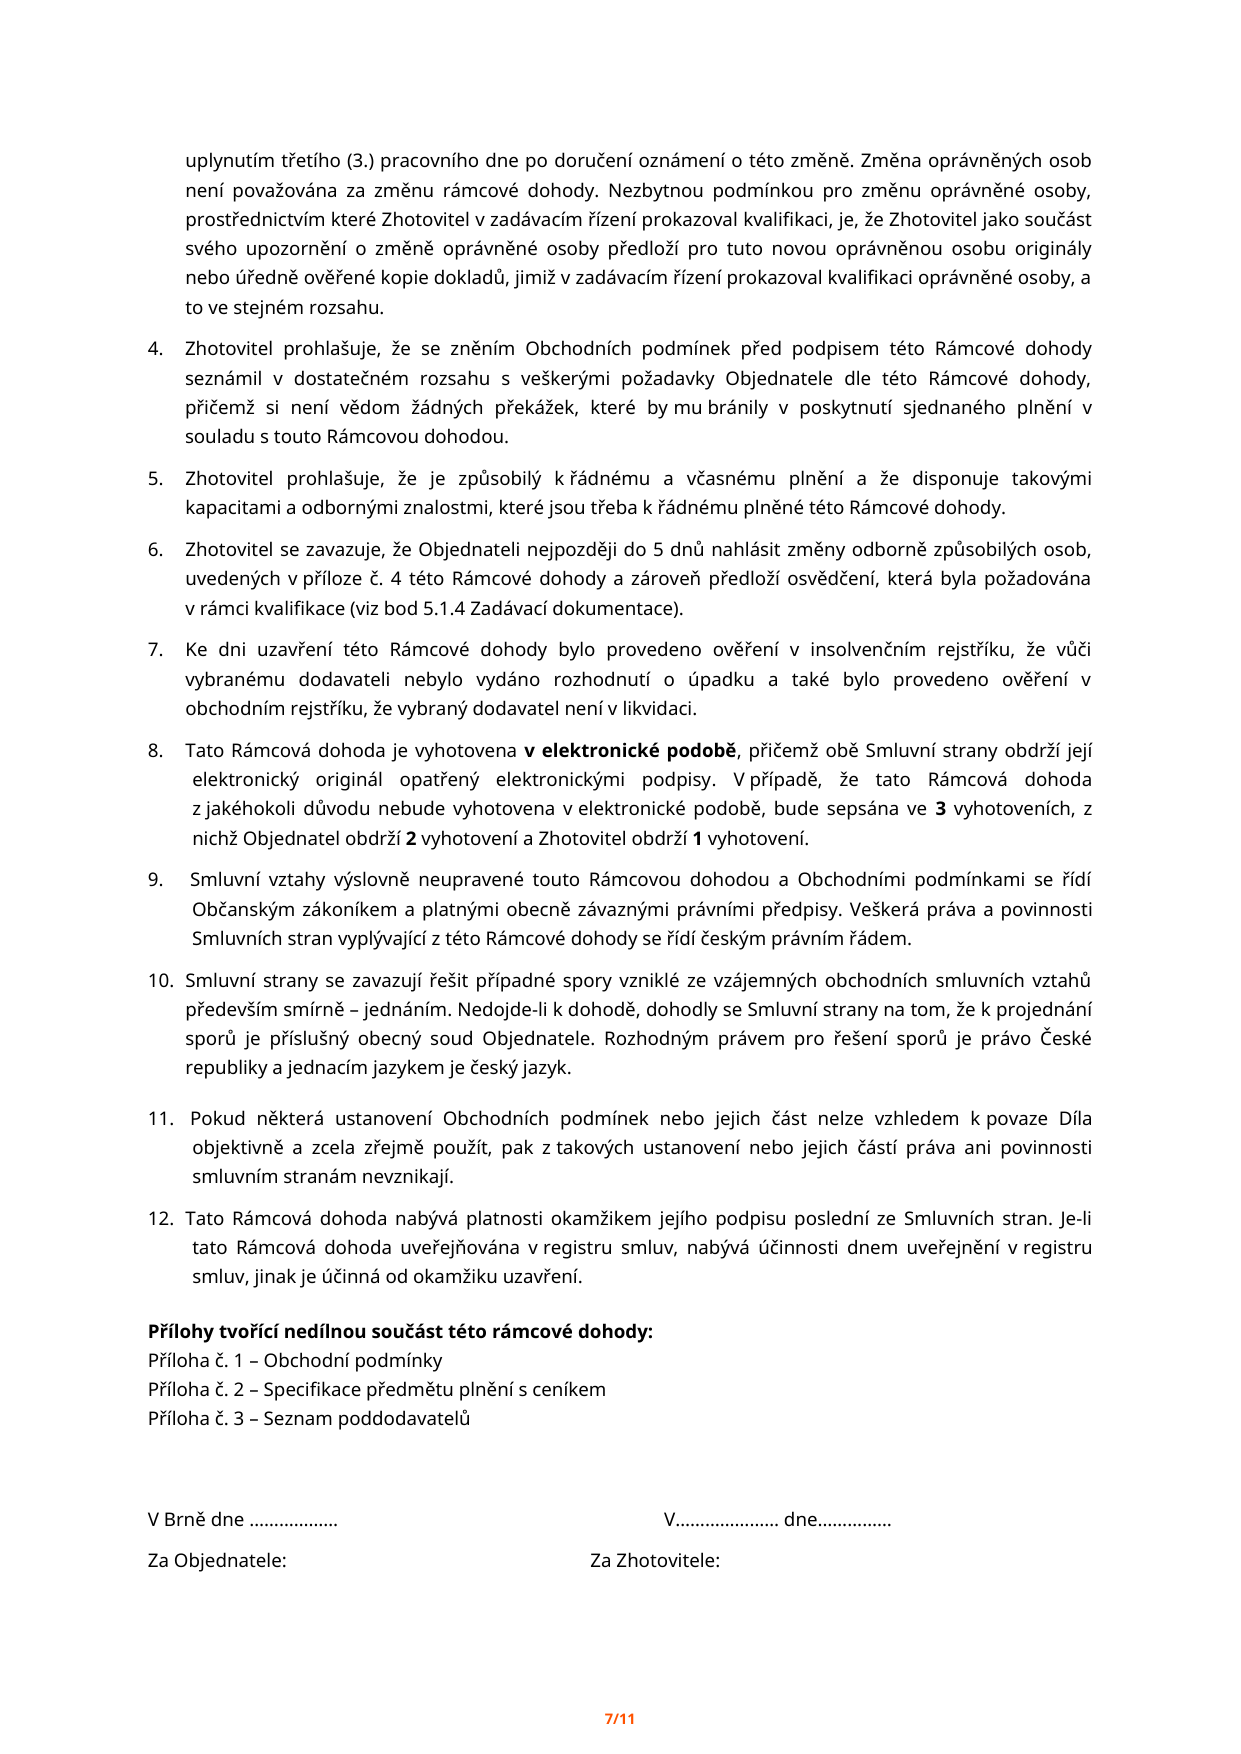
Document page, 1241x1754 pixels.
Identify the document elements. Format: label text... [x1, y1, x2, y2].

text Příloha č. 3 – Seznam poddodavatelů [148, 1406, 1095, 1431]
text V Brně dne ……………… V………………… dne…………… [148, 1506, 1093, 1532]
list Smluvní vztahy výslovně neupravené touto Rámcovou dohodou a Obchodními podmínkami se řídí Občanským zákoníkem a platnými obecně závaznými právními předpisy. Veškerá práva a povinnosti Smluvních stran vyplývající z této Rámcové dohody se řídí českým právním řádem. [148, 867, 1093, 951]
list Zhotovitel prohlašuje, že se zněním Obchodních podmínek před podpisem této Rámcové dohody seznámil v dostatečném rozsahu s veškerými požadavky Objednatele dle této Rámcové dohody, přičemž si není vědom žádných překážek, které by mu bránily v poskytnutí sjednaného plnění v souladu s touto Rámcovou dohodou. [148, 336, 1093, 449]
list Tato Rámcová dohoda je vyhotovena v elektronické podobě, přičemž obě Smluvní strany obdrží její elektronický originál opatřený elektronickými podpisy. V případě, že tato Rámcová dohoda z jakéhokoli důvodu nebude vyhotovena v elektronické podobě, bude sepsána ve 3 vyhotoveních, z nichž Objednatel obdrží 2 vyhotovení a Zhotovitel obdrží 1 vyhotovení. [148, 737, 1093, 850]
list Ke dni uzavření této Rámcové dohody bylo provedeno ověření v insolvenčním rejstříku, že vůči vybranému dodavateli nebylo vydáno rozhodnutí o úpadku a také bylo provedeno ověření v obchodním rejstříku, že vybraný dodavatel není v likvidaci. [148, 637, 1093, 721]
list Tato Rámcová dohoda nabývá platnosti okamžikem jejího podpisu poslední ze Smluvních stran. Je-li tato Rámcová dohoda uveřejňována v registru smluv, nabývá účinnosti dnem uveřejnění v registru smluv, jinak je účinná od okamžiku uzavření. [148, 1205, 1093, 1289]
list Smluvní strany se zavazují řešit případné spory vzniklé ze vzájemných obchodních smluvních vztahů především smírně – jednáním. Nedojde-li k dohodě, dohodly se Smluvní strany na tom, že k projednání sporů je příslušný obecný soud Objednatele. Rozhodným právem pro řešení sporů je právo České republiky a jednacím jazykem je český jazyk. [148, 967, 1093, 1080]
text Příloha č. 1 – Obchodní podmínky [148, 1347, 1095, 1373]
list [148, 148, 1093, 319]
text Příloha č. 2 – Specifikace předmětu plnění s ceníkem [148, 1376, 1095, 1402]
list Zhotovitel se zavazuje, že Objednateli nejpozději do 5 dnů nahlásit změny odborně způsobilých osob, uvedených v příloze č. 4 této Rámcové dohody a zároveň předloží osvědčení, která byla požadována v rámci kvalifikace (viz bod 5.1.4 Zadávací dokumentace). [148, 536, 1093, 620]
text Za Objednatele: Za Zhotovitele: [148, 1548, 1093, 1573]
list Zhotovitel prohlašuje, že je způsobilý k řádnému a včasnému plnění a že disponuje takovými kapacitami a odbornými znalostmi, které jsou třeba k řádnému plněné této Rámcové dohody. [148, 465, 1093, 520]
text Přílohy tvořící nedílnou součást této rámcové dohody: [148, 1318, 1095, 1343]
list Pokud některá ustanovení Obchodních podmínek nebo jejich část nelze vzhledem k povaze Díla objektivně a zcela zřejmě použít, pak z takových ustanovení nebo jejich částí práva ani povinnosti smluvním stranám nevznikají. [148, 1105, 1093, 1189]
